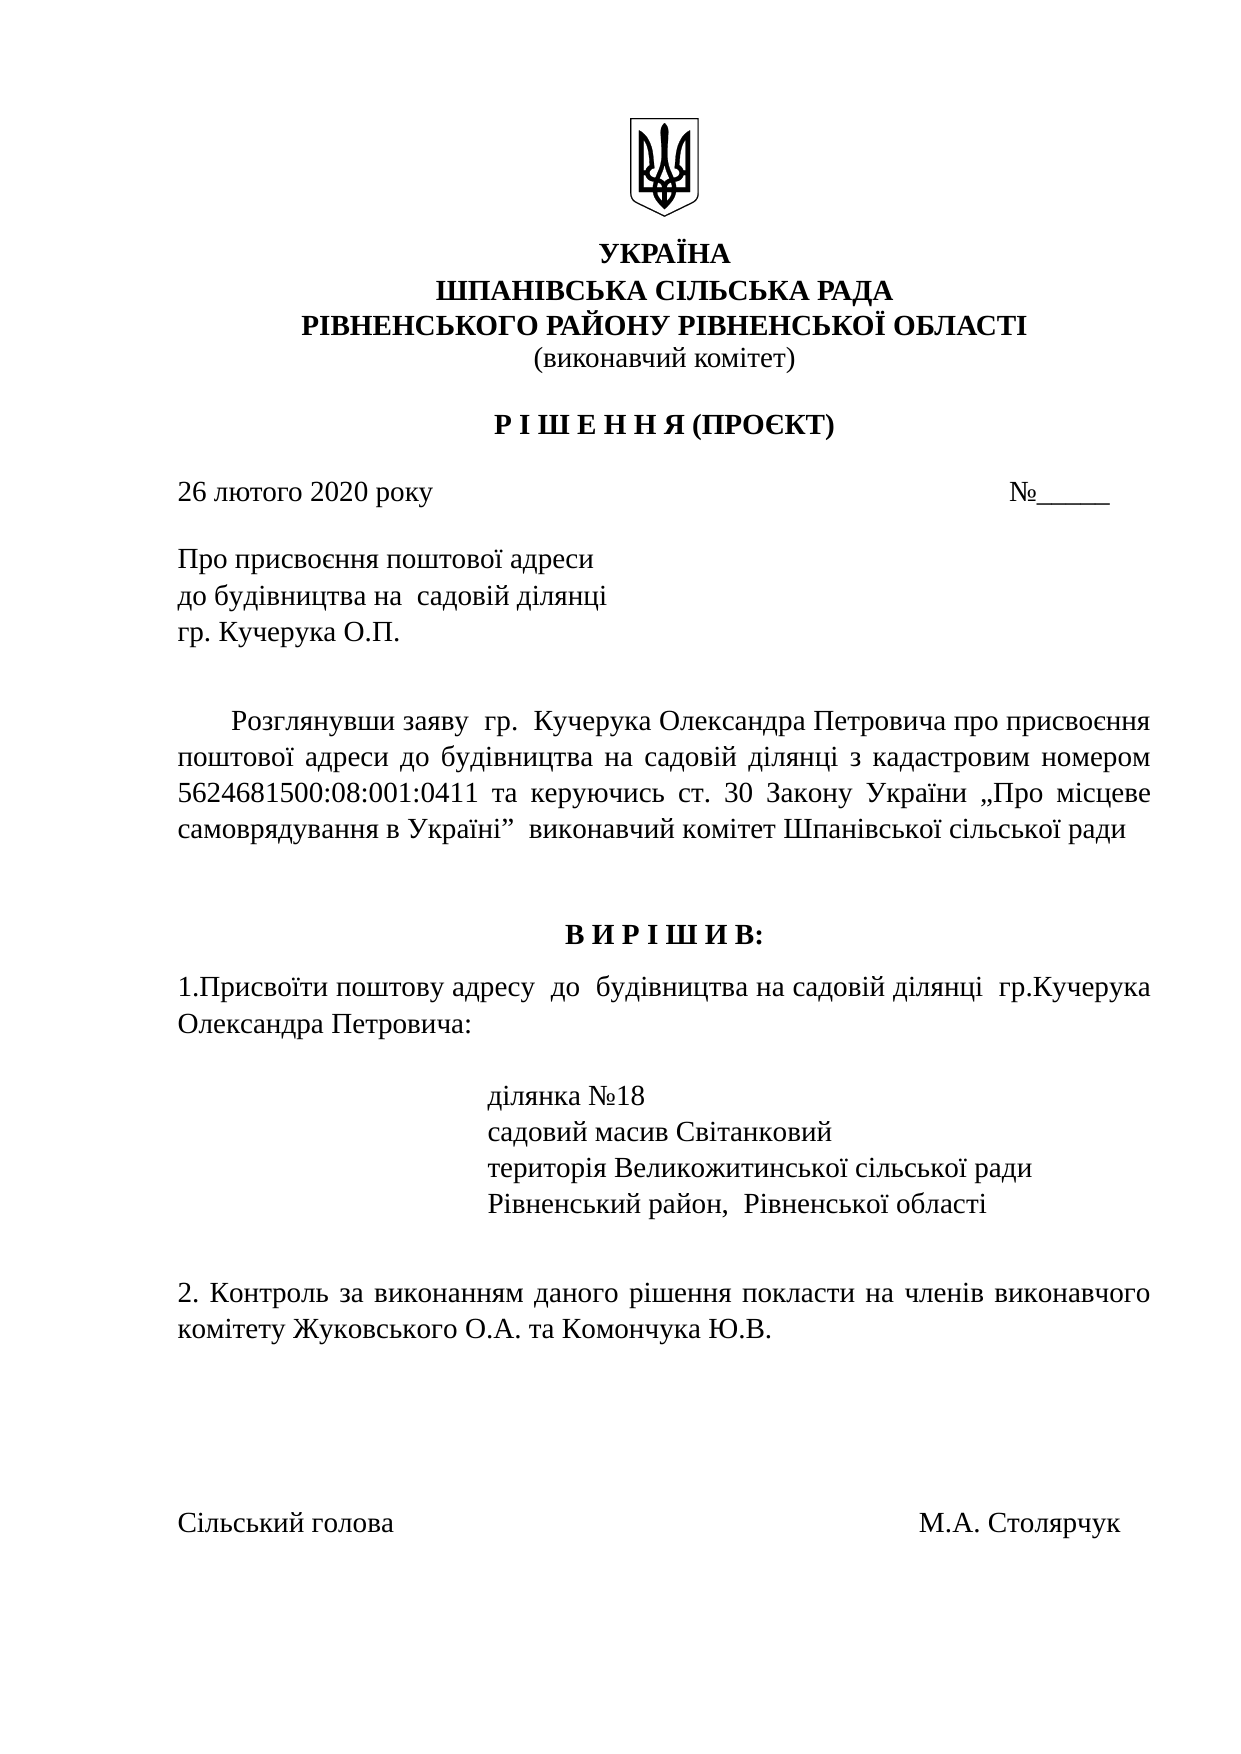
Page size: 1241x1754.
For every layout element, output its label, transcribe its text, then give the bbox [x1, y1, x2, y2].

text В И Р І Ш И В: [177, 917, 1152, 950]
text Р І Ш Е Н Н Я (ПРОЄКТ) [177, 407, 1152, 441]
text Рівненський район, Рівненської області [177, 1186, 1152, 1220]
text 1.Присвоїти поштову адресу до будівництва на садовій ділянці гр.Кучерука Олександра Петровича: [177, 969, 1152, 1039]
text територія Великожитинської сільської ради [177, 1150, 1152, 1184]
text гр. Кучерука О.П. [177, 614, 1152, 647]
text Розглянувши заяву гр. Кучерука Олександра Петровича про присвоєння поштової адреси до будівництва на садовій ділянці з кадастровим номером 5624681500:08:001:0411 та керуючись ст. 30 Закону України „Про місцеве самоврядування в Україні” виконавчий комітет Шпанівської сільської ради [177, 703, 1152, 845]
text (виконавчий комітет) [177, 340, 1152, 374]
text садовий масив Світанковий [177, 1114, 1152, 1148]
subtitle ШПАНІВСЬКА сільська рада [871, 282, 1152, 305]
text 2. Контроль за виконанням даного рішення покласти на членів виконавчого комітету Жуковського О.А. та Комончука Ю.В. [177, 1275, 1152, 1345]
text Сільський голова М.А. Столярчук [177, 1505, 1152, 1538]
text РІВНЕНСЬКОГО РАЙОНУ РІВНЕНСЬКОЇ ОБЛАСТІ [177, 317, 1152, 340]
text Україна [177, 236, 1152, 269]
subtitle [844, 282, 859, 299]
text 26 лютого 2020 року №_____ [177, 474, 1152, 508]
text ділянка №18 [177, 1078, 1152, 1112]
subtitle ШПАНІВСЬКА сільська рада [177, 282, 853, 305]
text Про присвоєння поштової адреси [177, 541, 1152, 575]
text до будівництва на садовій ділянці [177, 578, 1152, 611]
